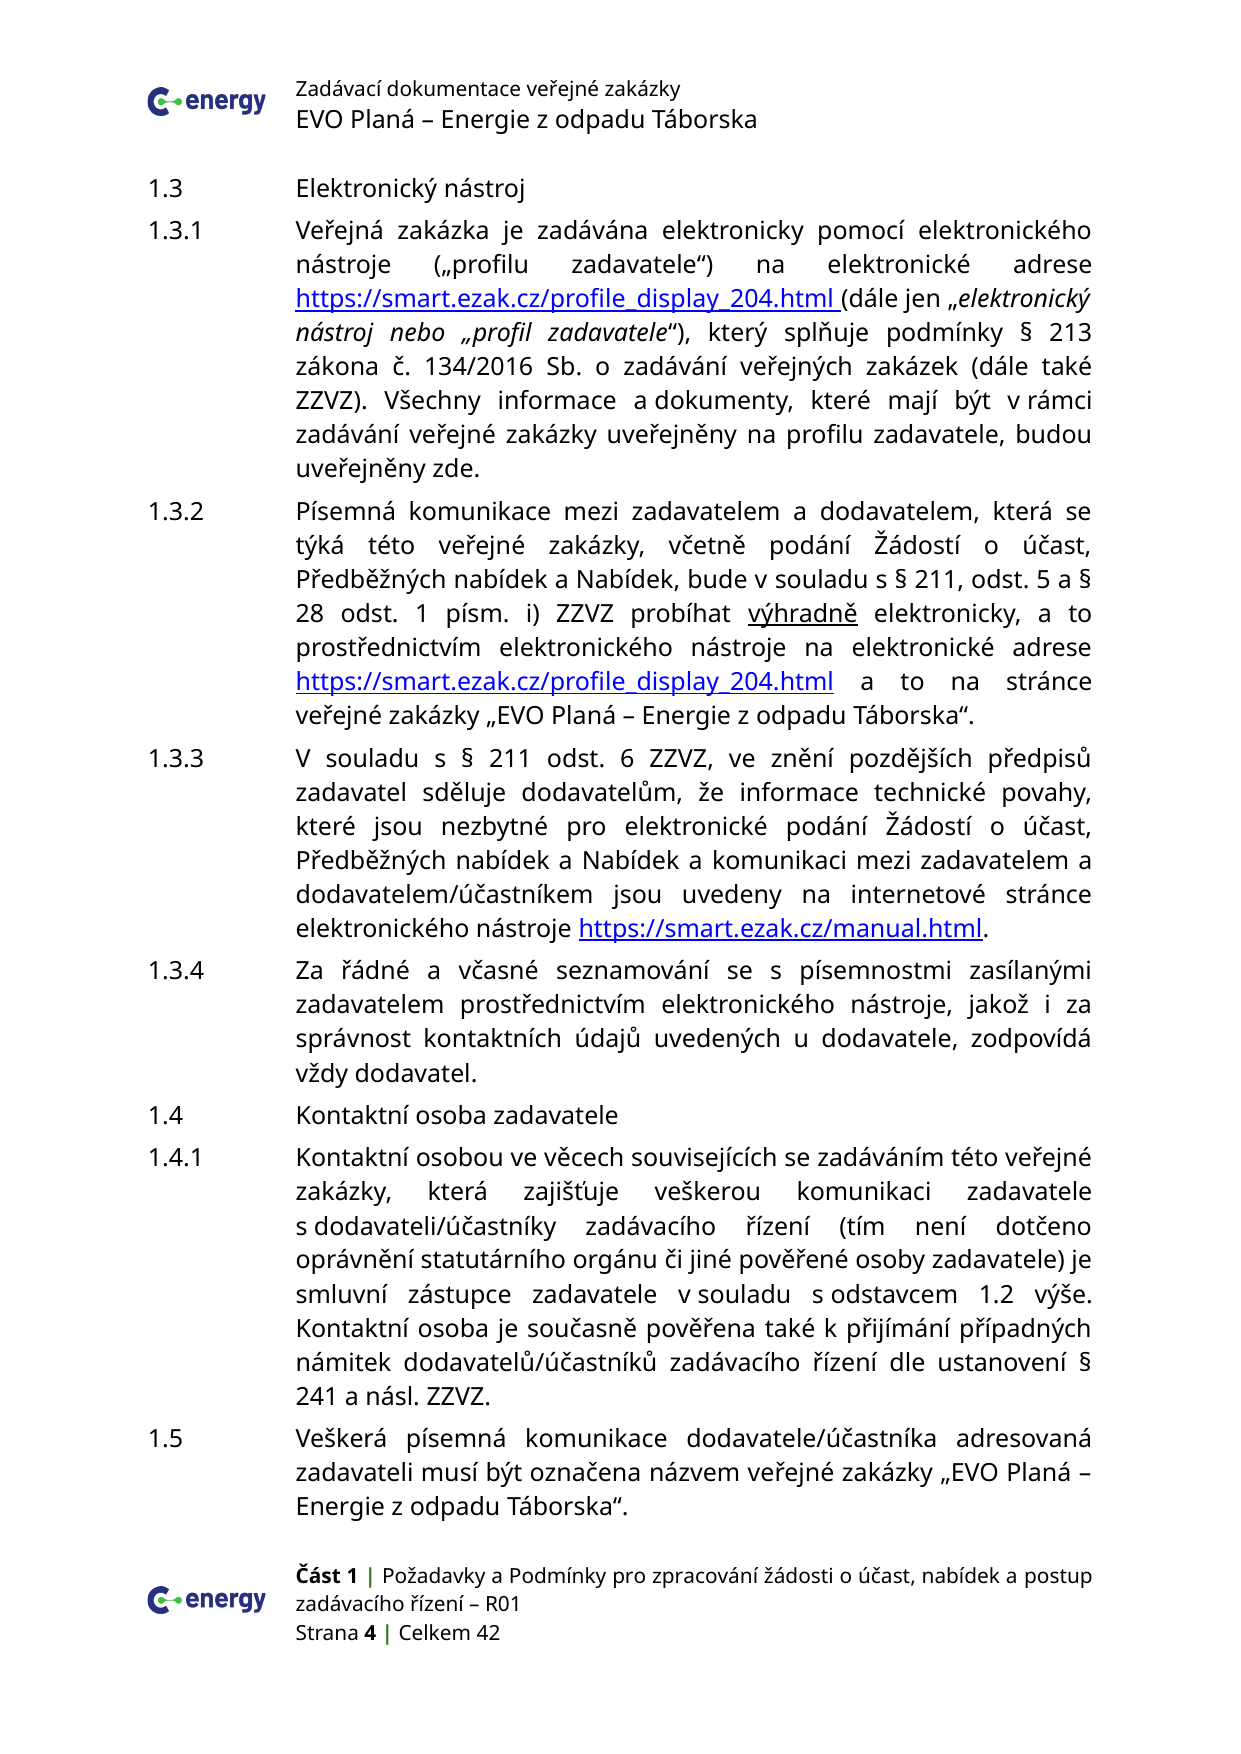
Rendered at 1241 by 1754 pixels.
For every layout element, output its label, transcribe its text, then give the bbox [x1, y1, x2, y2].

subtitle Kontaktní osobou ve věcech souvisejících se zadáváním této veřejné zakázky, která zajišťuje veškerou komunikaci zadavatele s dodavateli/účastníky zadávacího řízení (tím není dotčeno oprávnění statutárního orgánu či jiné pověřené osoby zadavatele) je smluvní zástupce zadavatele v souladu s odstavcem 1.2 výše. Kontaktní osoba je současně pověřena také k přijímání případných námitek dodavatelů/účastníků zadávacího řízení dle ustanovení § 241 a násl. ZZVZ. [148, 1140, 1093, 1412]
subtitle Za řádné a včasné seznamování se s písemnostmi zasílanými zadavatelem prostřednictvím elektronického nástroje, jakož i za správnost kontaktních údajů uvedených u dodavatele, zodpovídá vždy dodavatel. [148, 953, 1093, 1089]
subtitle Kontaktní osoba zadavatele [148, 1098, 1093, 1132]
picture [147, 1586, 266, 1614]
picture [147, 87, 266, 116]
subtitle V souladu s § 211 odst. 6 ZZVZ, ve znění pozdějších předpisů zadavatel sděluje dodavatelům, že informace technické povahy, které jsou nezbytné pro elektronické podání Žádostí o účast, Předběžných nabídek a Nabídek a komunikaci mezi zadavatelem a dodavatelem/účastníkem jsou uvedeny na internetové stránce elektronického nástroje https://smart.ezak.cz/manual.html. [148, 740, 1093, 945]
subtitle Veškerá písemná komunikace dodavatele/účastníka adresovaná zadavateli musí být označena názvem veřejné zakázky „EVO Planá – Energie z odpadu Táborska“. [148, 1421, 1093, 1523]
subtitle Elektronický nástroj [148, 170, 1093, 204]
subtitle Písemná komunikace mezi zadavatelem a dodavatelem, která se týká této veřejné zakázky, včetně podání Žádostí o účast, Předběžných nabídek a Nabídek, bude v souladu s § 211, odst. 5 a § 28 odst. 1 písm. i) ZZVZ probíhat výhradně elektronicky, a to prostřednictvím elektronického nástroje na elektronické adrese https://smart.ezak.cz/profile_display_204.html a to na stránce veřejné zakázky „EVO Planá – Energie z odpadu Táborska“. [148, 493, 1093, 732]
subtitle Veřejná zakázka je zadávána elektronicky pomocí elektronického nástroje („profilu zadavatele“) na elektronické adrese https://smart.ezak.cz/profile_display_204.html (dále jen „elektronický nástroj nebo „profil zadavatele“), který splňuje podmínky § 213 zákona č. 134/2016 Sb. o zadávání veřejných zakázek (dále také ZZVZ). Všechny informace a dokumenty, které mají být v rámci zadávání veřejné zakázky uveřejněny na profilu zadavatele, budou uveřejněny zde. [148, 213, 1093, 485]
